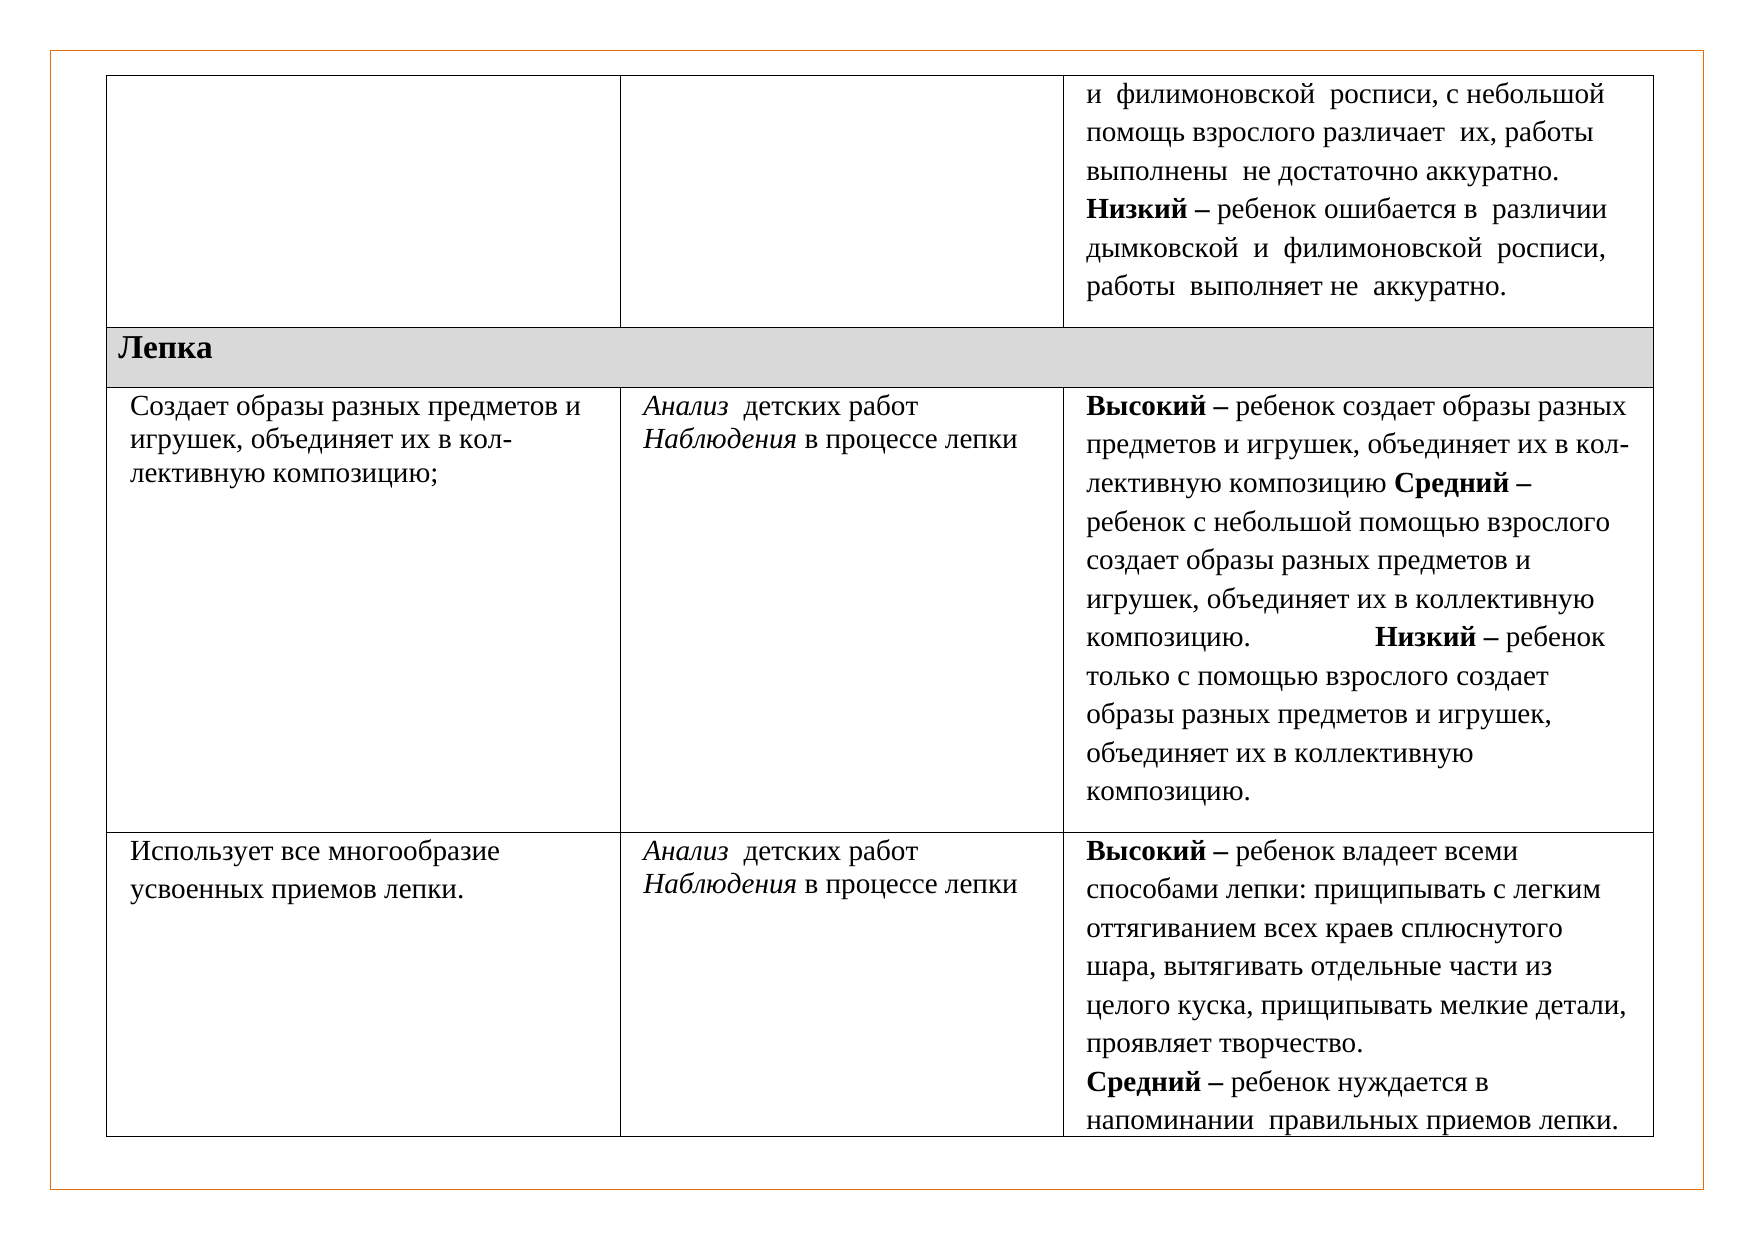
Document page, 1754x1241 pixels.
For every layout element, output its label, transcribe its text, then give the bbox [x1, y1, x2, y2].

table_cell Создает образы разных предметов и игрушек, объединяет их в коллективную композицию; [107, 388, 620, 832]
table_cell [621, 833, 1063, 1136]
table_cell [107, 833, 620, 1136]
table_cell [1064, 76, 1653, 327]
table_cell Анализ детских работ Наблюдения в процессе лепки [621, 388, 1063, 832]
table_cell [621, 76, 1063, 327]
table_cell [107, 76, 620, 327]
table_cell Лепка [107, 328, 1653, 387]
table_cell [1064, 833, 1653, 1136]
table_cell Высокий – ребенок создает образы разных предметов и игрушек, объединяет их в коллективную композицию Средний – ребенок с небольшой помощью взрослого создает образы разных предметов и игрушек, объединяет их в коллективную композицию. Низкий – ребенок только с помощью взрослого создает образы разных предметов и игрушек, объединяет их в коллективную композицию. [1064, 388, 1653, 832]
